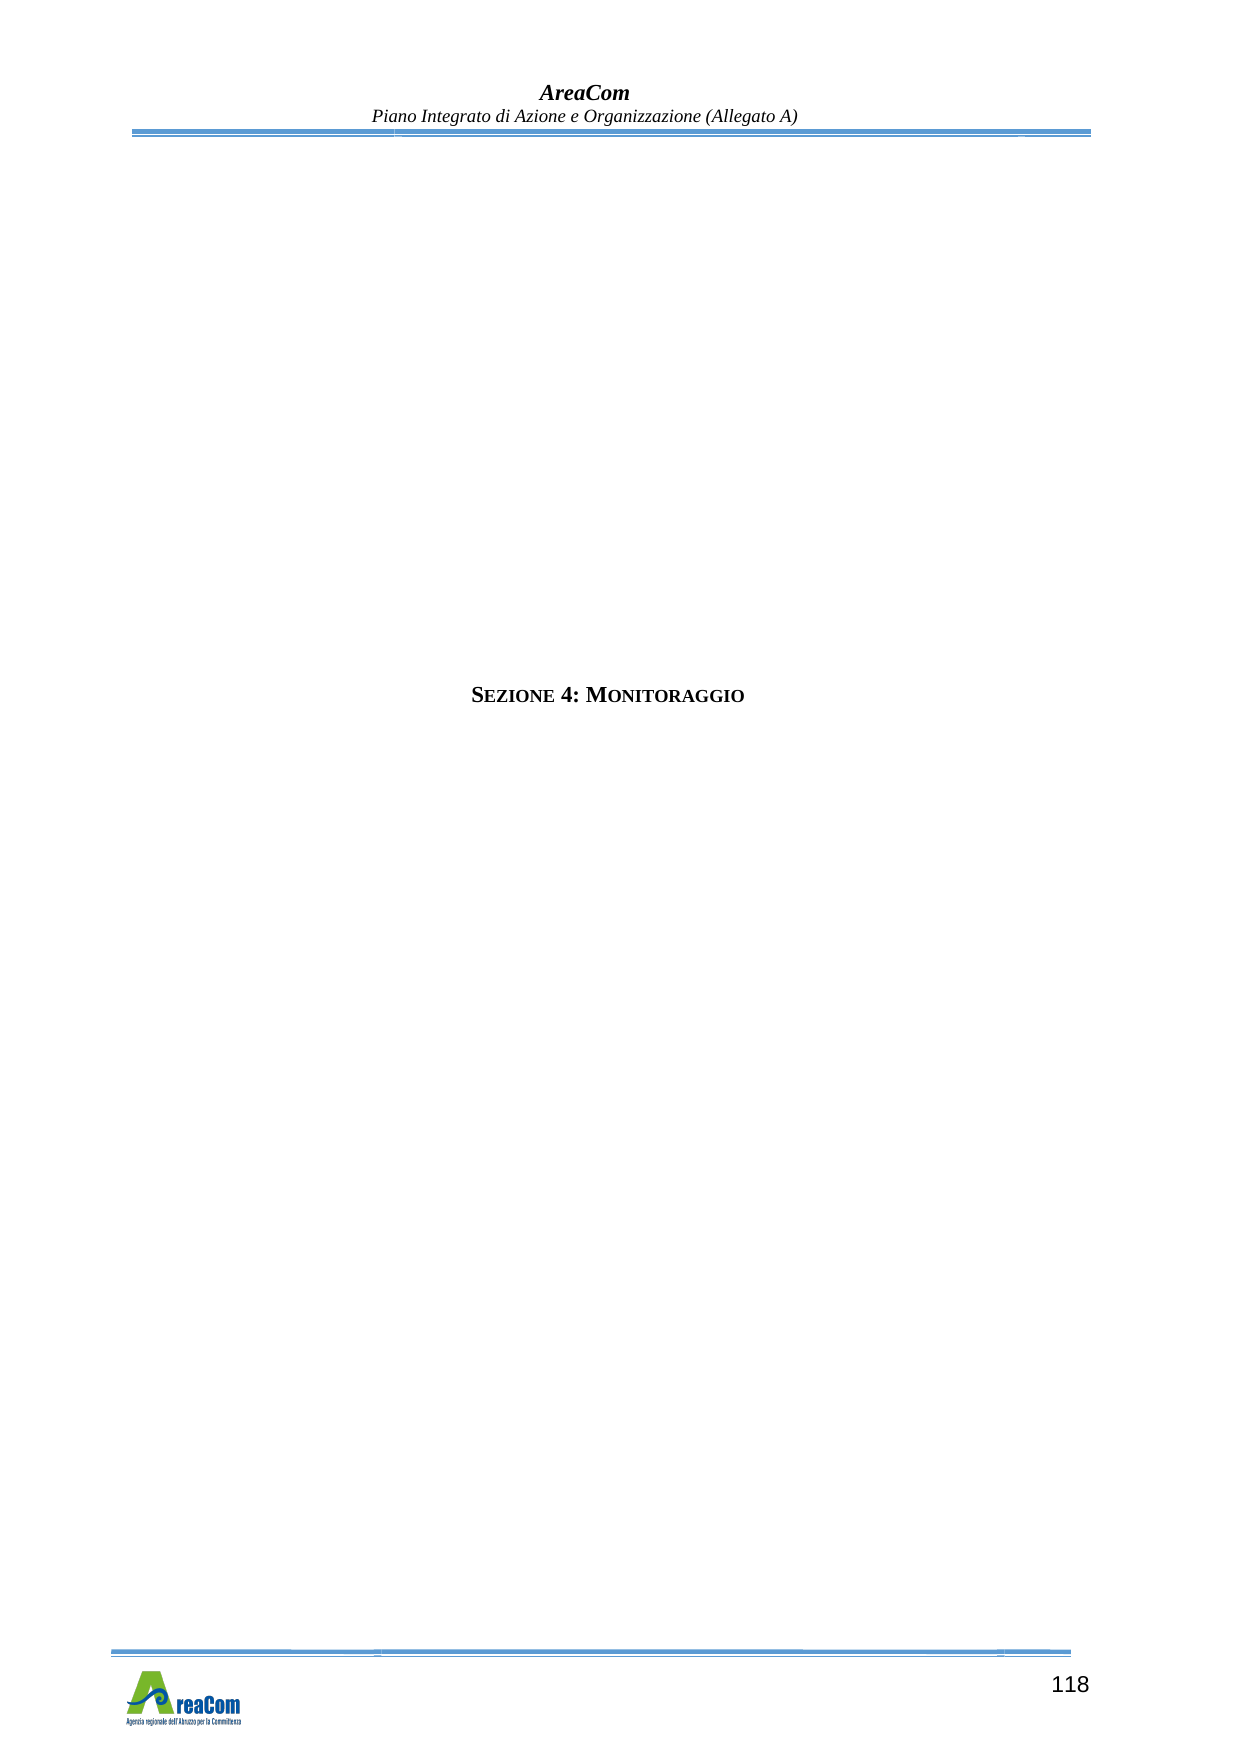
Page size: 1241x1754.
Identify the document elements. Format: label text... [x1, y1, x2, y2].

picture [121, 1668, 247, 1728]
subtitle Sezione 4: Monitoraggio [151, 681, 1065, 708]
